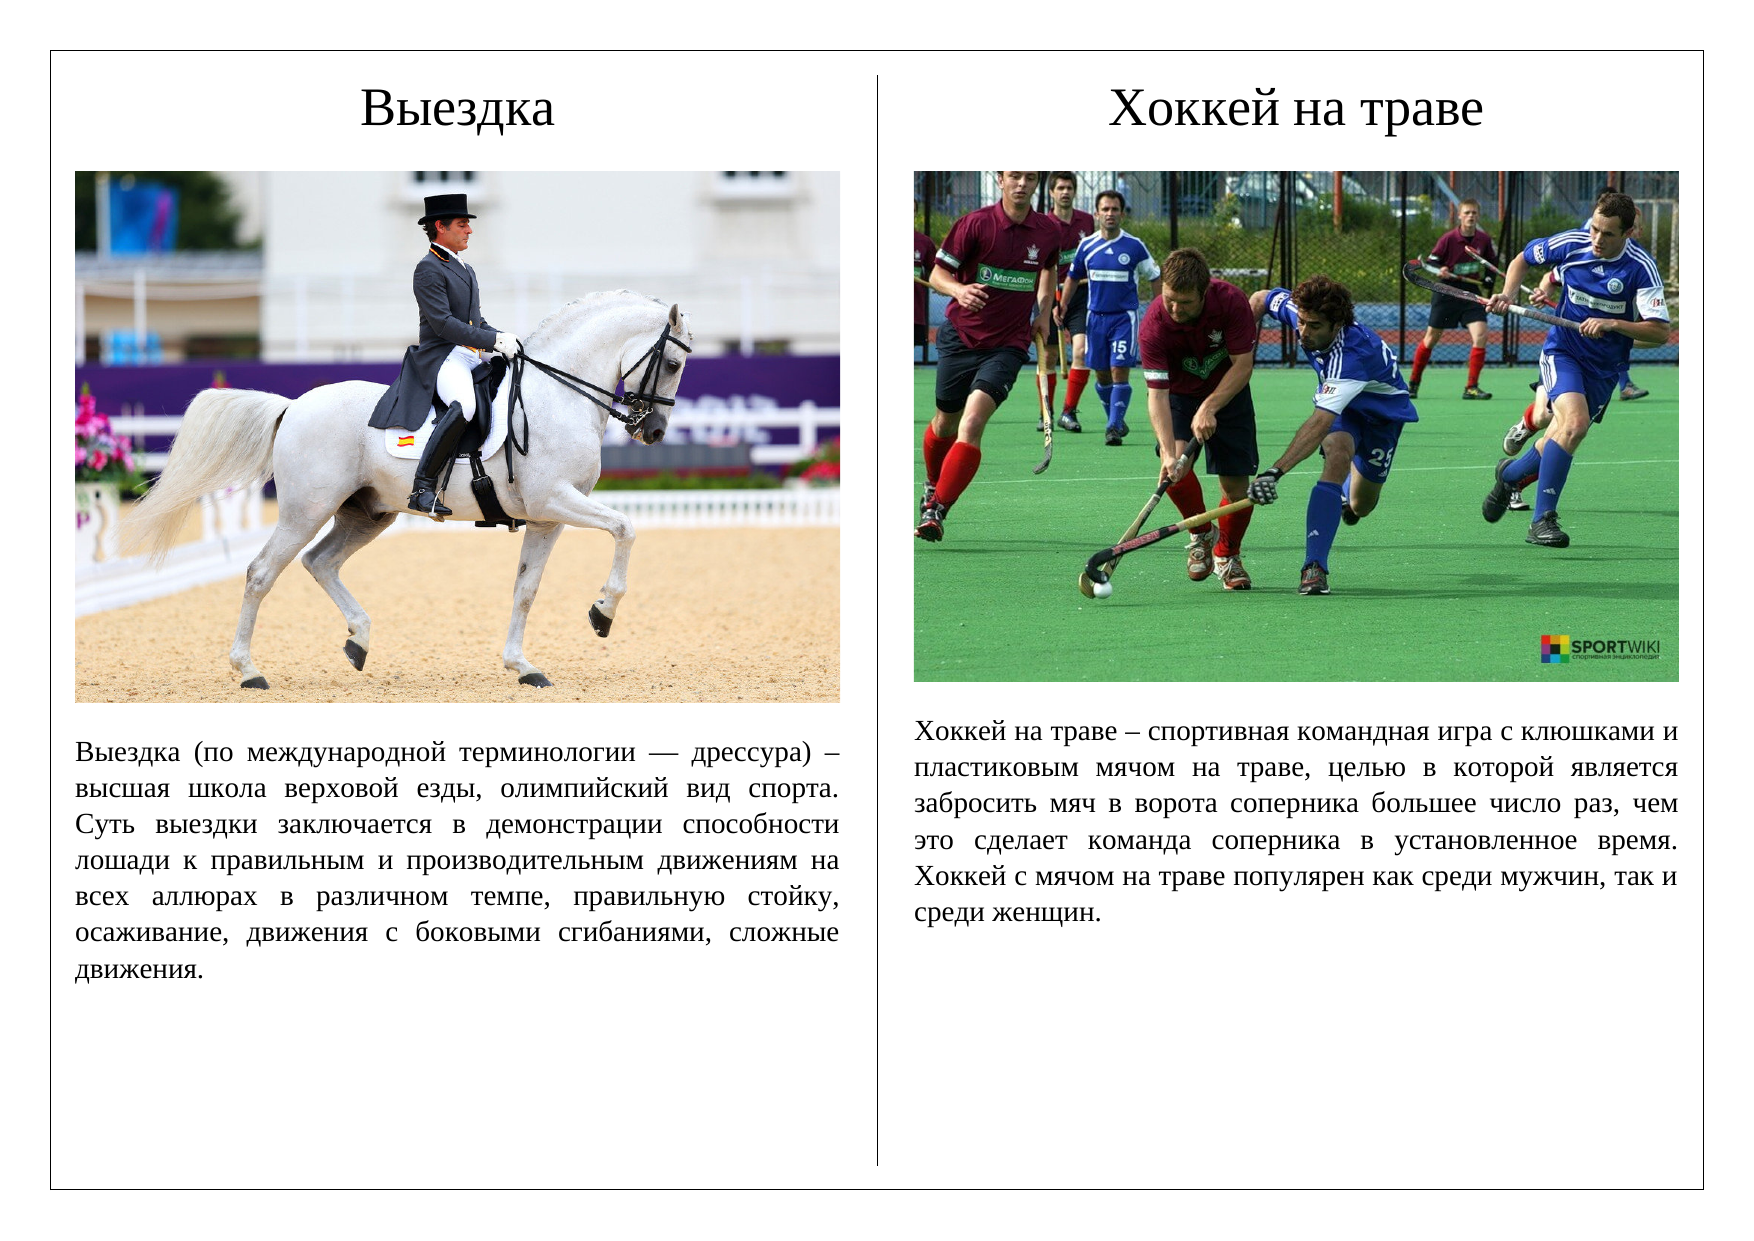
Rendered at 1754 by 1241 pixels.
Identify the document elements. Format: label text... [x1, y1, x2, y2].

text Выездка (по международной терминологии — дрессура) – высшая школа верховой езды, олимпийский вид спорта. Суть выездки заключается в демонстрации способности лошади к правильным и производительным движениям на всех аллюрах в различном темпе, правильную стойку, осаживание, движения с боковыми сгибаниями, сложные движения. [75, 734, 840, 984]
text Выездка [75, 75, 840, 137]
text Хоккей на траве – спортивная командная игра с клюшками и пластиковым мячом на траве, целью в которой является забросить мяч в ворота соперника большее число раз, чем это сделает команда соперника в установленное время. Хоккей с мячом на траве популярен как среди мужчин, так и среди женщин. [914, 713, 1679, 928]
picture [913, 171, 1679, 682]
picture [75, 171, 841, 703]
text Хоккей на траве [914, 75, 1679, 137]
